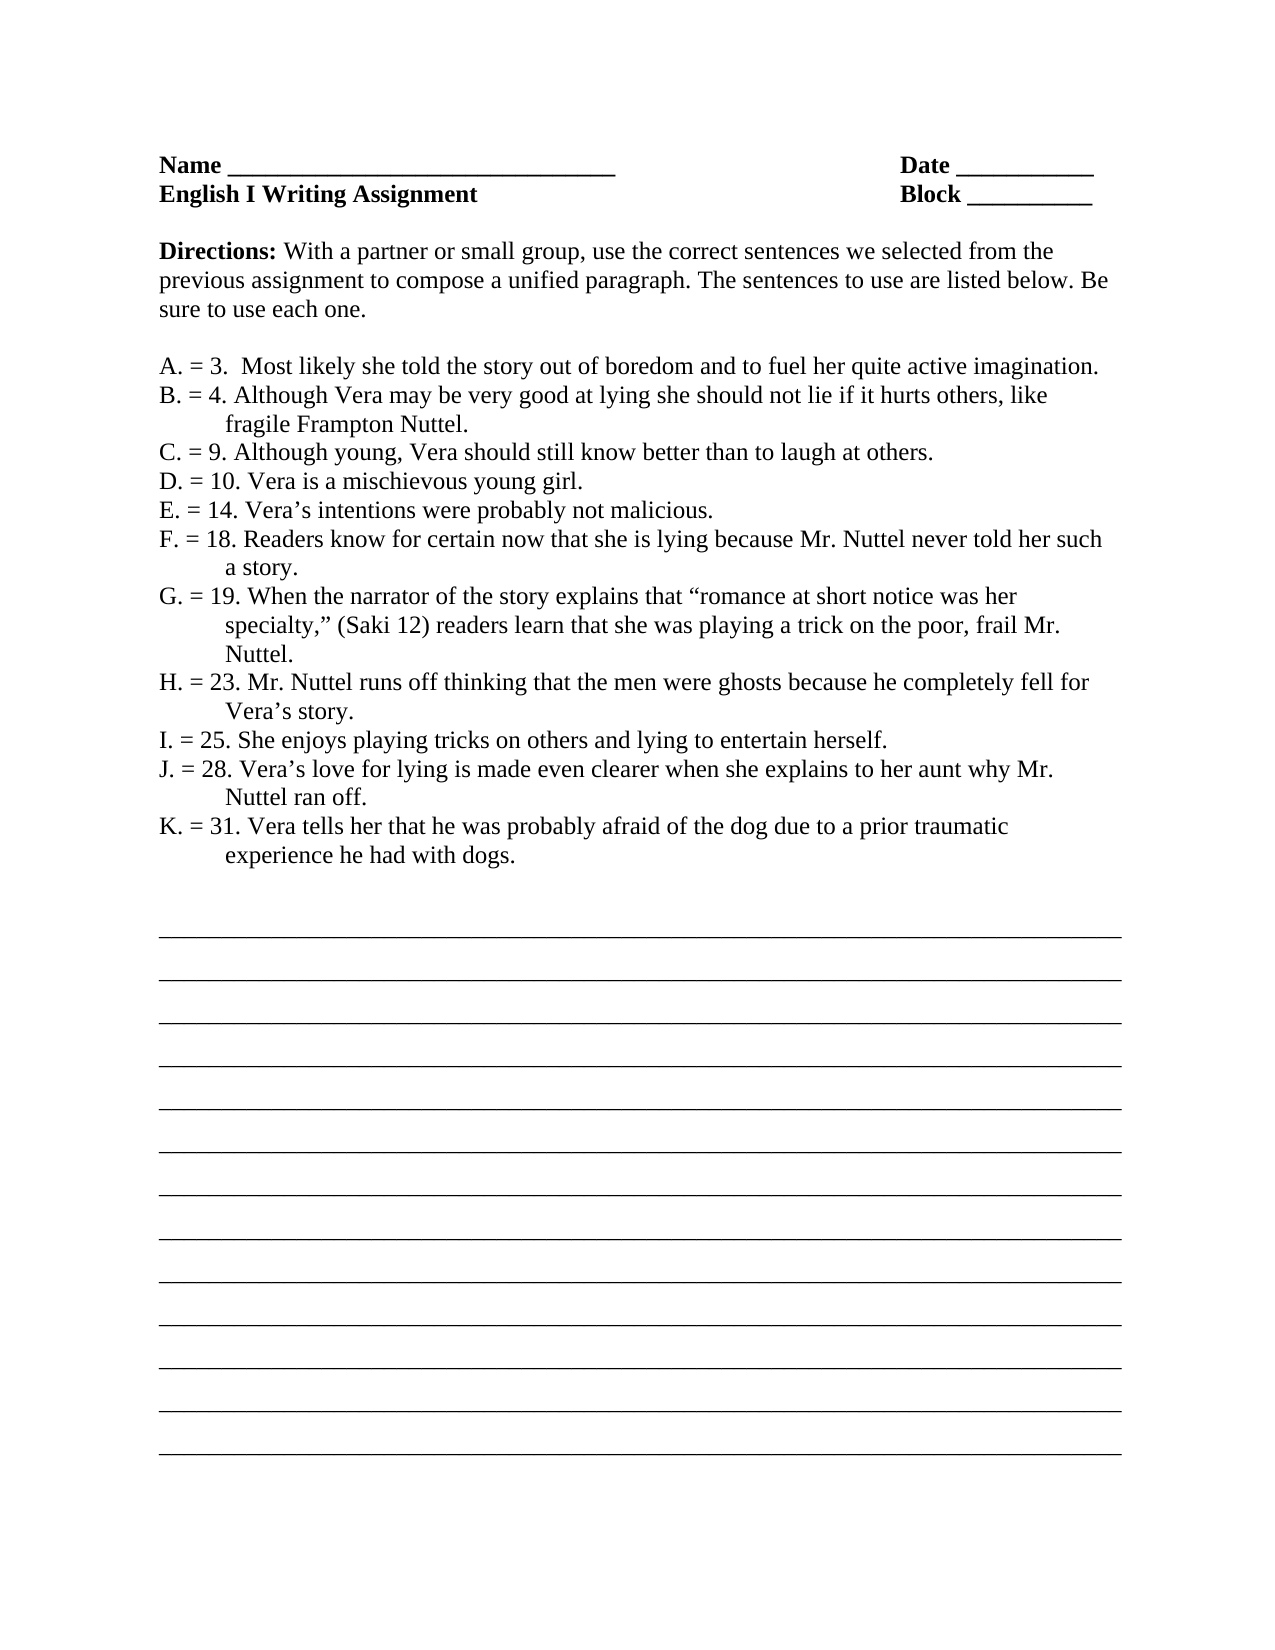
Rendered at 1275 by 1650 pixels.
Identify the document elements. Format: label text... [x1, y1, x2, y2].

text H. = 23. Mr. Nuttel runs off thinking that the men were ghosts because he completely fell for Vera’s story. [159, 667, 1125, 725]
text _____________________________________________________________________________ [159, 1429, 1125, 1458]
text G. = 19. When the narrator of the story explains that “romance at short notice was her specialty,” (Saki 12) readers learn that she was playing a trick on the poor, frail Mr. Nuttel. [159, 581, 1125, 667]
text F. = 18. Readers know for certain now that she is lying because Mr. Nuttel never told her such a story. [159, 524, 1125, 581]
text Directions: With a partner or small group, use the correct sentences we selected from the previous assignment to compose a unified paragraph. The sentences to use are listed below. Be sure to use each one. [159, 236, 1125, 322]
text K. = 31. Vera tells her that he was probably afraid of the dog due to a prior traumatic experience he had with dogs. [159, 811, 1125, 869]
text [159, 1214, 1125, 1415]
text B. = 4. Although Vera may be very good at lying she should not lie if it hurts others, like fragile Frampton Nuttel. [159, 380, 1125, 437]
text English I Writing Assignment Block __________ [159, 179, 1125, 207]
text _____________________________________________________________________________ [159, 912, 1125, 941]
text E. = 14. Vera’s intentions were probably not malicious. [159, 495, 1125, 524]
text _____________________________________________________________________________ [159, 1171, 1125, 1199]
text I. = 25. She enjoys playing tricks on others and lying to entertain herself. [159, 725, 1125, 754]
text C. = 9. Although young, Vera should still know better than to laugh at others. [159, 437, 1125, 466]
text Name _______________________________ Date ___________ [159, 150, 1125, 179]
text A. = 3. Most likely she told the story out of boredom and to fuel her quite active imagination. [159, 351, 1125, 380]
text D. = 10. Vera is a mischievous young girl. [159, 466, 1125, 495]
text J. = 28. Vera’s love for lying is made even clearer when she explains to her aunt why Mr. Nuttel ran off. [159, 754, 1125, 811]
